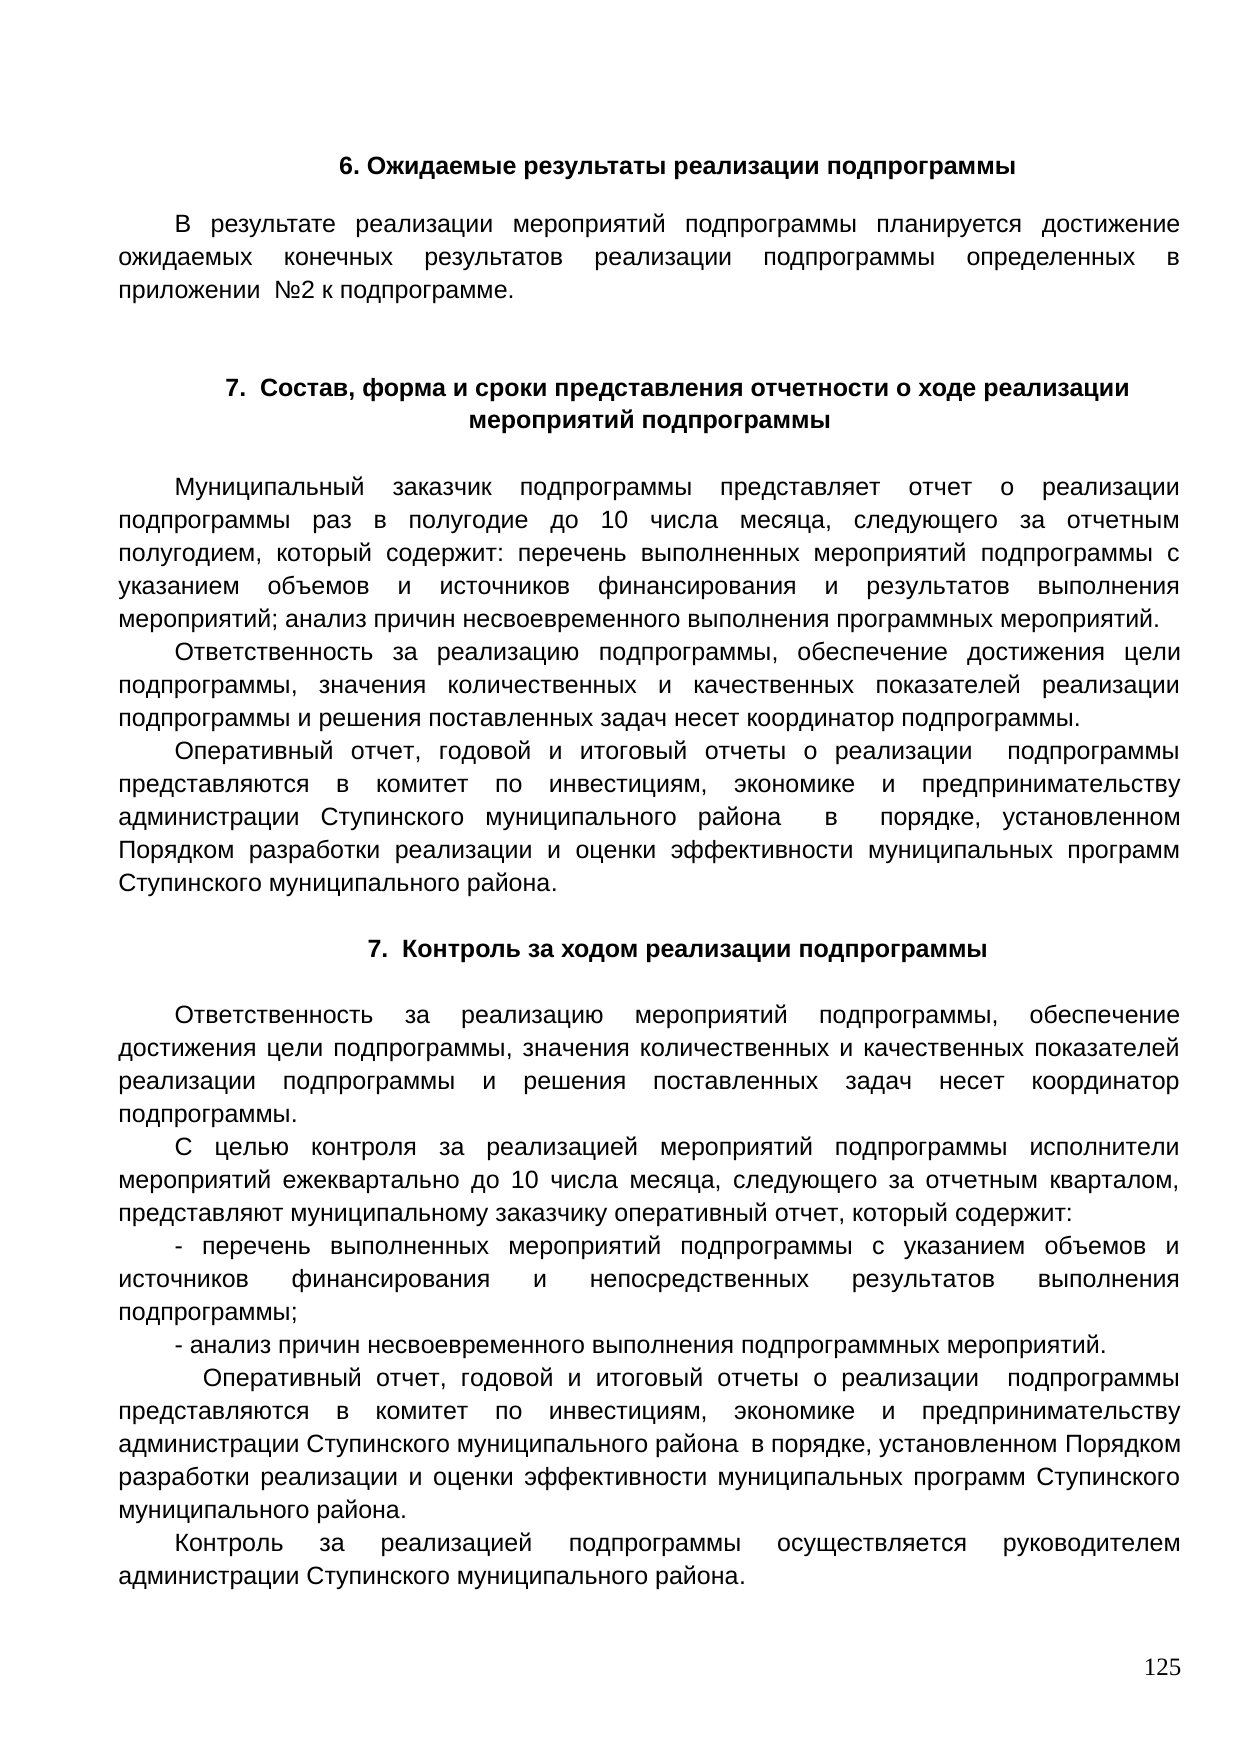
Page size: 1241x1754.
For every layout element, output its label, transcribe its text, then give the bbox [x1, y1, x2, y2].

text - анализ причин несвоевременного выполнения подпрограммных мероприятий. [118, 1330, 1181, 1359]
text 7. Контроль за ходом реализации подпрограммы [118, 934, 1181, 963]
text 6. Ожидаемые результаты реализации подпрограммы [118, 151, 1181, 180]
text Контроль за реализацией подпрограммы осуществляется руководителем администрации Ступинского муниципального района. [118, 1528, 1181, 1590]
text - перечень выполненных мероприятий подпрограммы с указанием объемов и источников финансирования и непосредственных результатов выполнения подпрограммы; [118, 1231, 1181, 1326]
text В результате реализации мероприятий подпрограммы планируется достижение ожидаемых конечных результатов реализации подпрограммы определенных в приложении №2 к подпрограмме. [118, 209, 1181, 304]
text 7. Состав, форма и сроки представления отчетности о ходе реализации мероприятий подпрограммы [118, 372, 1181, 434]
text Оперативный отчет, годовой и итоговый отчеты о реализации подпрограммы представляются в комитет по инвестициям, экономике и предпринимательству администрации Ступинского муниципального района в порядке, установленном Порядком разработки реализации и оценки эффективности муниципальных программ Ступинского муниципального района. [118, 1363, 1181, 1524]
text Ответственность за реализацию мероприятий подпрограммы, обеспечение достижения цели подпрограммы, значения количественных и качественных показателей реализации подпрограммы и решения поставленных задач несет координатор подпрограммы. [118, 1000, 1181, 1128]
text С целью контроля за реализацией мероприятий подпрограммы исполнители мероприятий ежеквартально до 10 числа месяца, следующего за отчетным кварталом, представляют муниципальному заказчику оперативный отчет, который содержит: [118, 1132, 1181, 1227]
text Ответственность за реализацию подпрограммы, обеспечение достижения цели подпрограммы, значения количественных и качественных показателей реализации подпрограммы и решения поставленных задач несет координатор подпрограммы. [118, 637, 1181, 731]
text Муниципальный заказчик подпрограммы представляет отчет о реализации подпрограммы раз в полугодие до 10 числа месяца, следующего за отчетным полугодием, который содержит: перечень выполненных мероприятий подпрограммы с указанием объемов и источников финансирования и результатов выполнения мероприятий; анализ причин несвоевременного выполнения программных мероприятий. [118, 472, 1181, 632]
text Оперативный отчет, годовой и итоговый отчеты о реализации подпрограммы представляются в комитет по инвестициям, экономике и предпринимательству администрации Ступинского муниципального района в порядке, установленном Порядком разработки реализации и оценки эффективности муниципальных программ Ступинского муниципального района. [118, 736, 1181, 897]
